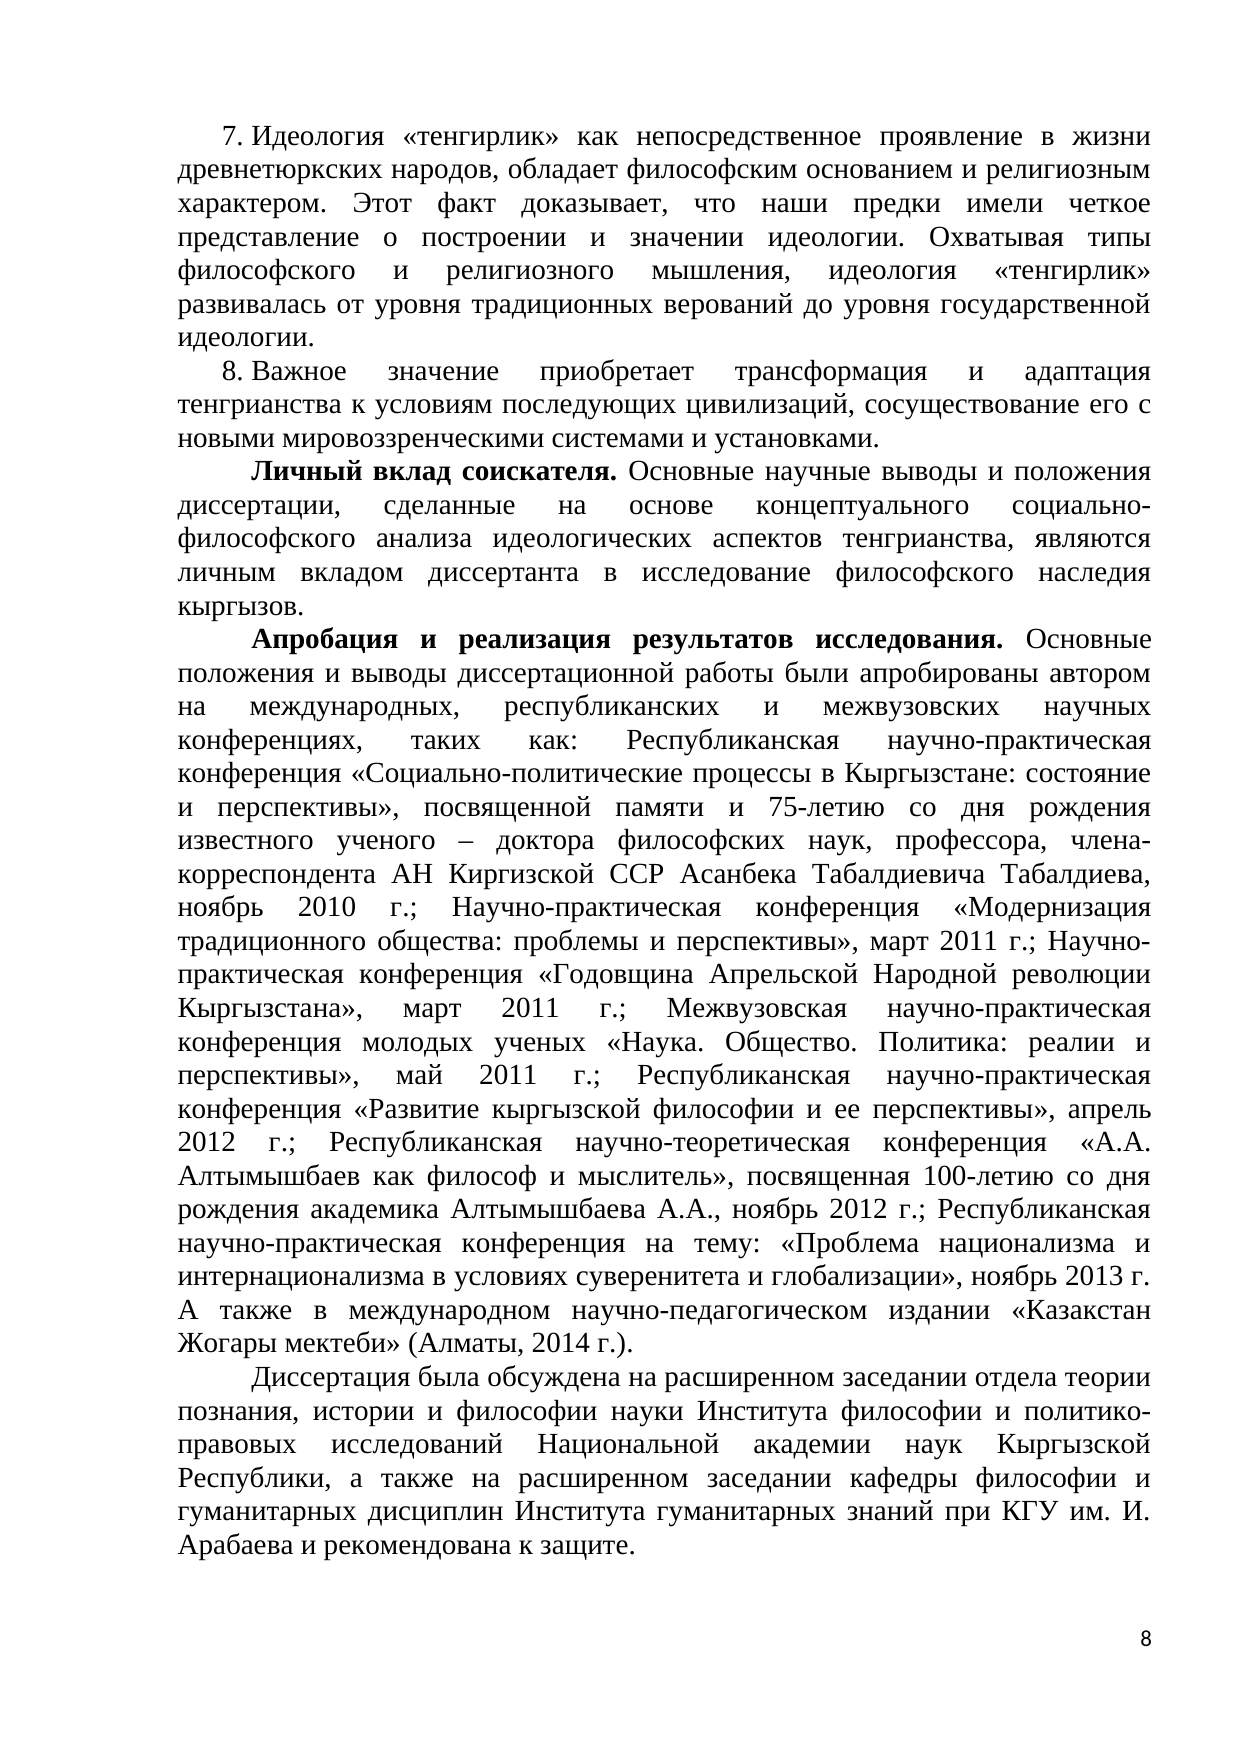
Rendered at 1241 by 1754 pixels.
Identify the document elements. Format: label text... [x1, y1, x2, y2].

text Апробация и реализация результатов исследования. Основные положения и выводы диссертационной работы были апробированы автором на международных, республиканских и межвузовских научных конференциях, таких как: Республиканская научно-практическая конференция «Социально-политические процессы в Кыргызстане: состояние и перспективы», посвященной памяти и 75-летию со дня рождения известного ученого – доктора философских наук, профессора, члена-корреспондента АН Киргизской ССР Асанбека Табалдиевича Табалдиева, ноябрь 2010 г.; Научно-практическая конференция «Модернизация традиционного общества: проблемы и перспективы», март 2011 г.; Научно-практическая конференция «Годовщина Апрельской Народной революции Кыргызстана», март 2011 г.; Межвузовская научно-практическая конференция молодых ученых «Наука. Общество. Политика: реалии и перспективы», май 2011 г.; Республиканская научно-практическая конференция «Развитие кыргызской философии и ее перспективы», апрель 2012 г.; Республиканская научно-теоретическая конференция «А.А. Алтымышбаев как философ и мыслитель», посвященная 100-летию со дня рождения академика Алтымышбаева А.А., ноябрь 2012 г.; Республиканская научно-практическая конференция на тему: «Проблема национализма и интернационализма в условиях суверенитета и глобализации», ноябрь 2013 г. А также в международном научно-педагогическом издании «Казакстан Жогары мектеби» (Алматы, 2014 г.). [177, 621, 1152, 1359]
list Идеология «тенгирлик» как непосредственное проявление в жизни древнетюркских народов, обладает философским основанием и религиозным характером. Этот факт доказывает, что наши предки имели четкое представление о построении и значении идеологии. Охватывая типы философского и религиозного мышления, идеология «тенгирлик» развивалась от уровня традиционных верований до уровня государственной идеологии. [177, 118, 1152, 353]
text Личный вклад соискателя. Основные научные выводы и положения диссертации, сделанные на основе концептуального социально-философского анализа идеологических аспектов тенгрианства, являются личным вкладом диссертанта в исследование философского наследия кыргызов. [177, 453, 1152, 621]
list Важное значение приобретает трансформация и адаптация тенгрианства к условиям последующих цивилизаций, сосуществование его с новыми мировоззренческими системами и установками. [177, 353, 1152, 453]
text Диссертация была обсуждена на расширенном заседании отдела теории познания, истории и философии науки Института философии и политико-правовых исследований Национальной академии наук Кыргызской Республики, а также на расширенном заседании кафедры философии и гуманитарных дисциплин Института гуманитарных знаний при КГУ им. И. Арабаева и рекомендована к защите. [177, 1359, 1152, 1560]
